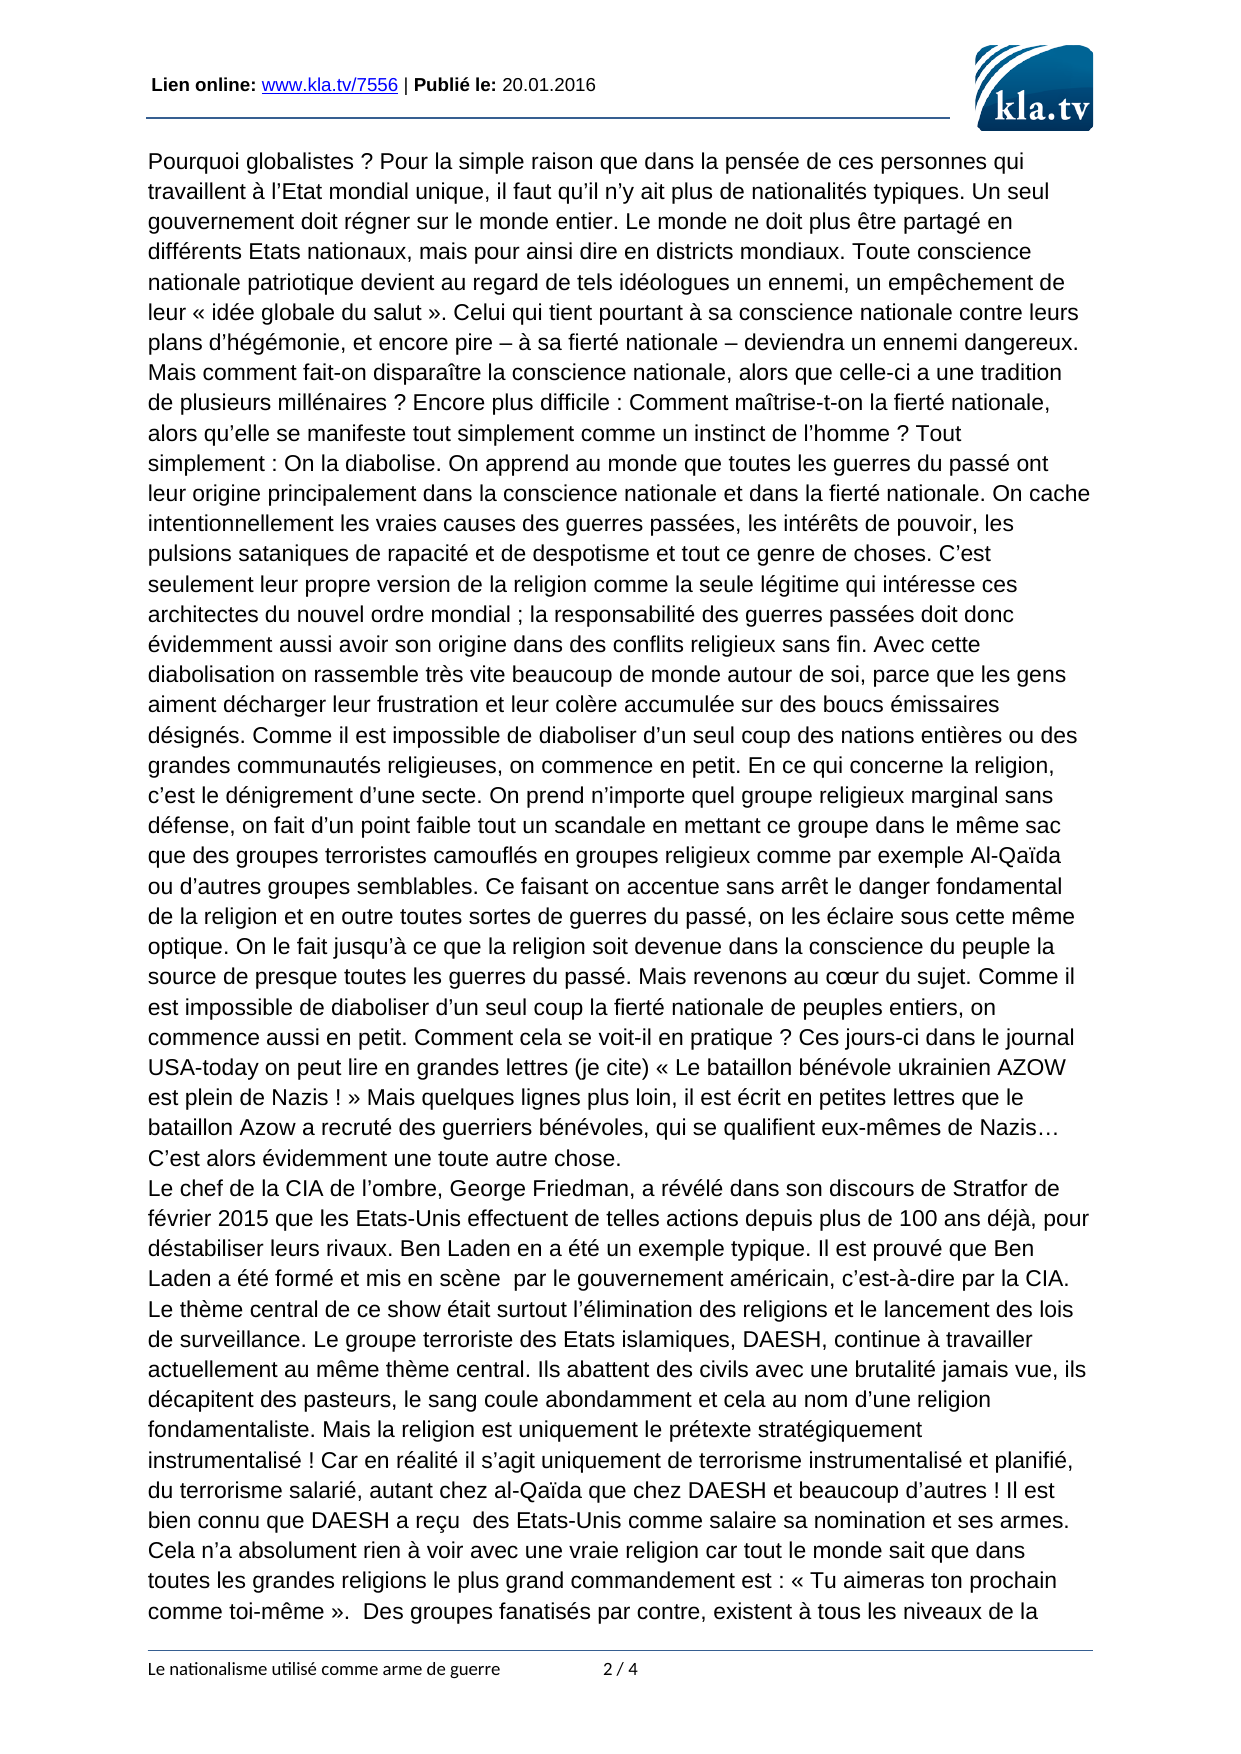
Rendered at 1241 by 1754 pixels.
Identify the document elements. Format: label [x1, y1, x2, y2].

text [148, 148, 1093, 1624]
